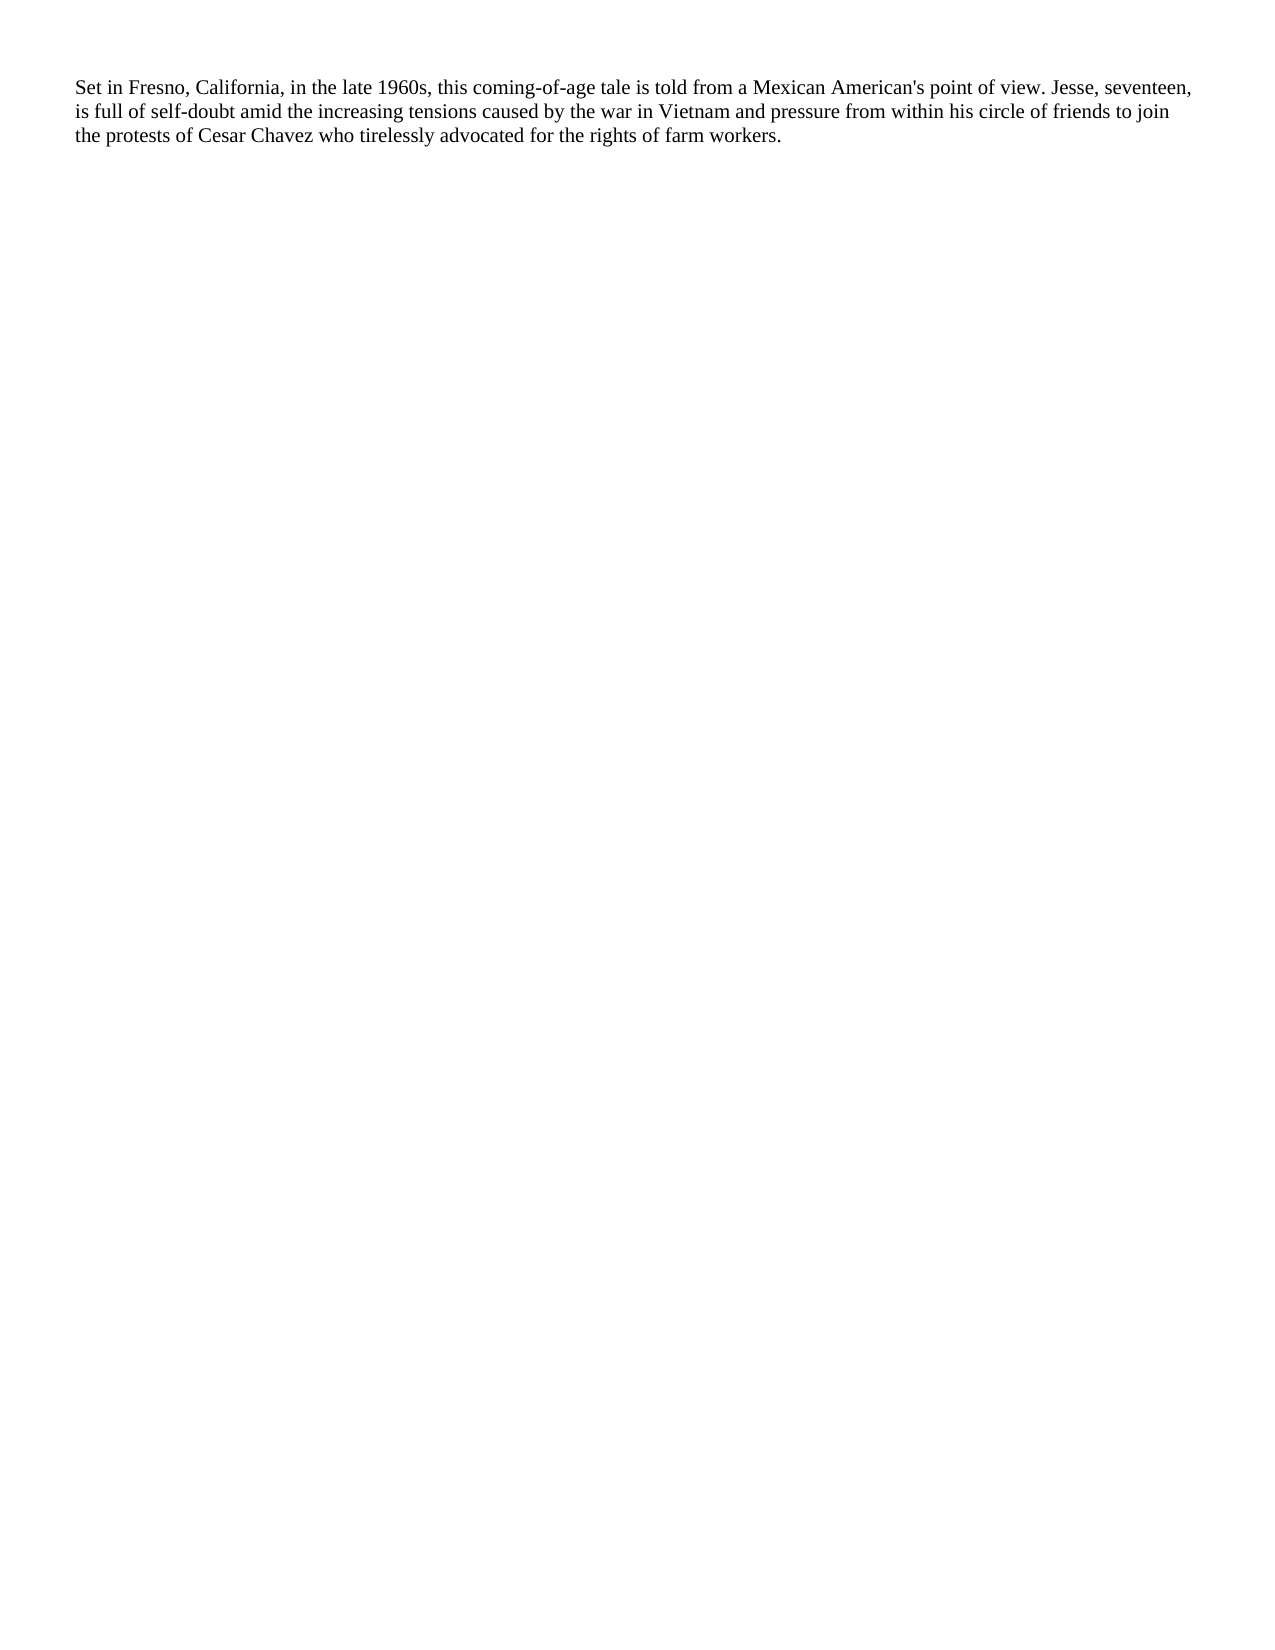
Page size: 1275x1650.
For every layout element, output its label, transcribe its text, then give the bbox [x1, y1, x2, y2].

text Set in Fresno, California, in the late 1960s, this coming-of-age tale is told from a Mexican American's point of view. Jesse, seventeen, is full of self-doubt amid the increasing tensions caused by the war in Vietnam and pressure from within his circle of friends to join the protests of Cesar Chavez who tirelessly advocated for the rights of farm workers. [75, 75, 1200, 147]
